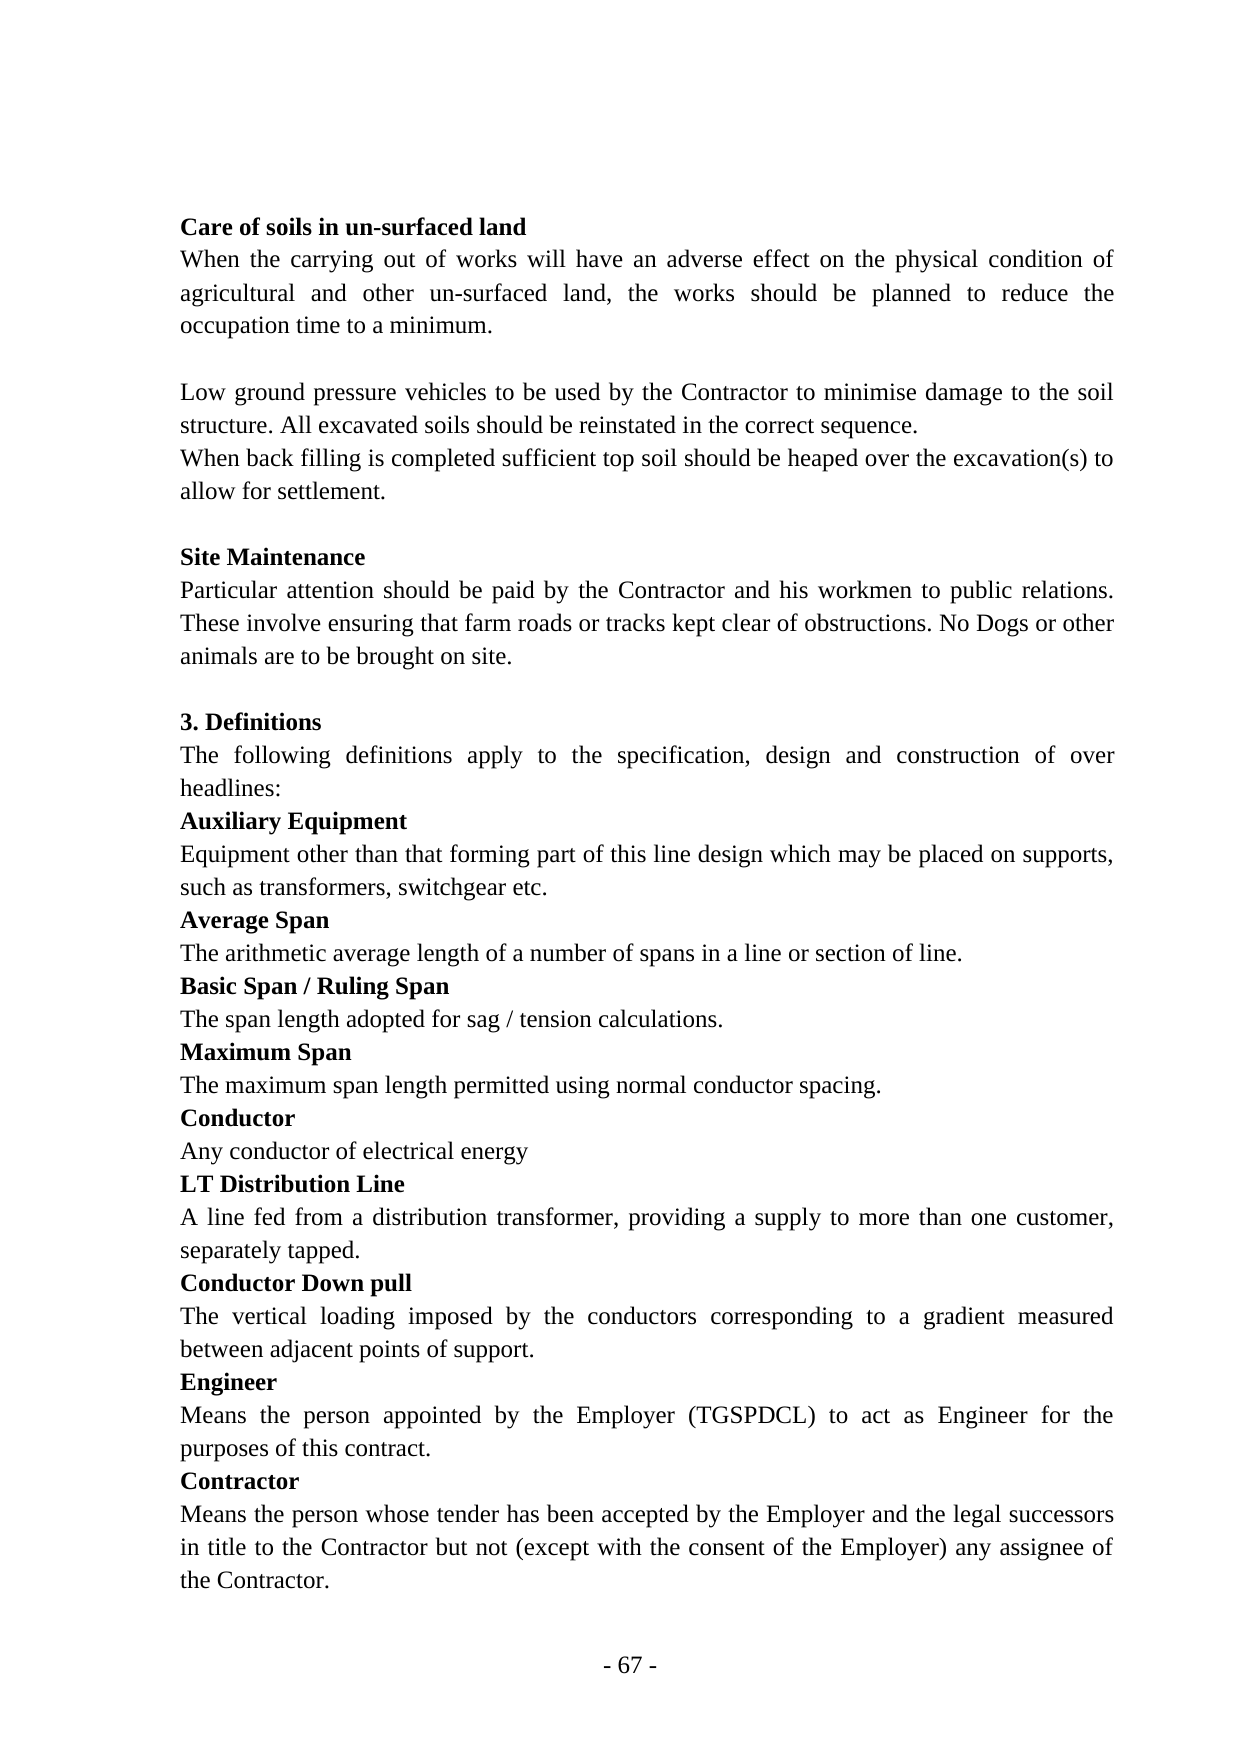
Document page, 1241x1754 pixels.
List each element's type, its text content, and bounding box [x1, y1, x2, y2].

text When the carrying out of works will have an adverse effect on the physical condition of agricultural and other un-surfaced land, the works should be planned to reduce the occupation time to a minimum. [180, 244, 1115, 339]
text The arithmetic average length of a number of spans in a line or section of line. [180, 938, 1115, 967]
text Average Span [180, 905, 1115, 934]
text Engineer [180, 1367, 1115, 1396]
text Low ground pressure vehicles to be used by the Contractor to minimise damage to the soil structure. All excavated soils should be reinstated in the correct sequence. [180, 377, 1115, 438]
text The maximum span length permitted using normal conductor spacing. [180, 1070, 1115, 1099]
text Basic Span / Ruling Span [180, 971, 1115, 1000]
text Contractor [180, 1466, 1115, 1495]
text Means the person whose tender has been accepted by the Employer and the legal successors in title to the Contractor but not (except with the consent of the Employer) any assignee of the Contractor. [180, 1499, 1115, 1594]
text The vertical loading imposed by the conductors corresponding to a gradient measured between adjacent points of support. [180, 1301, 1115, 1363]
text Conductor [180, 1103, 1115, 1132]
text 3. Definitions [180, 707, 1115, 736]
text The following definitions apply to the specification, design and construction of over headlines: [180, 740, 1115, 802]
text When back filling is completed sufficient top soil should be heaped over the excavation(s) to allow for settlement. [180, 443, 1115, 504]
list Site Maintenance [180, 542, 1115, 571]
text The span length adopted for sag / tension calculations. [180, 1004, 1115, 1033]
text A line fed from a distribution transformer, providing a supply to more than one customer, separately tapped. [180, 1202, 1115, 1264]
text Conductor Down pull [180, 1268, 1115, 1297]
text Particular attention should be paid by the Contractor and his workmen to public relations. These involve ensuring that farm roads or tracks kept clear of obstructions. No Dogs or other animals are to be brought on site. [180, 575, 1115, 669]
text Any conductor of electrical energy [180, 1136, 1115, 1165]
text Maximum Span [180, 1037, 1115, 1066]
text Means the person appointed by the Employer (TGSPDCL) to act as Engineer for the purposes of this contract. [180, 1400, 1115, 1462]
text Equipment other than that forming part of this line design which may be placed on supports, such as transformers, switchgear etc. [180, 839, 1115, 901]
list Care of soils in un-surfaced land [180, 212, 1115, 240]
text LT Distribution Line [180, 1169, 1115, 1198]
text Auxiliary Equipment [180, 806, 1115, 835]
